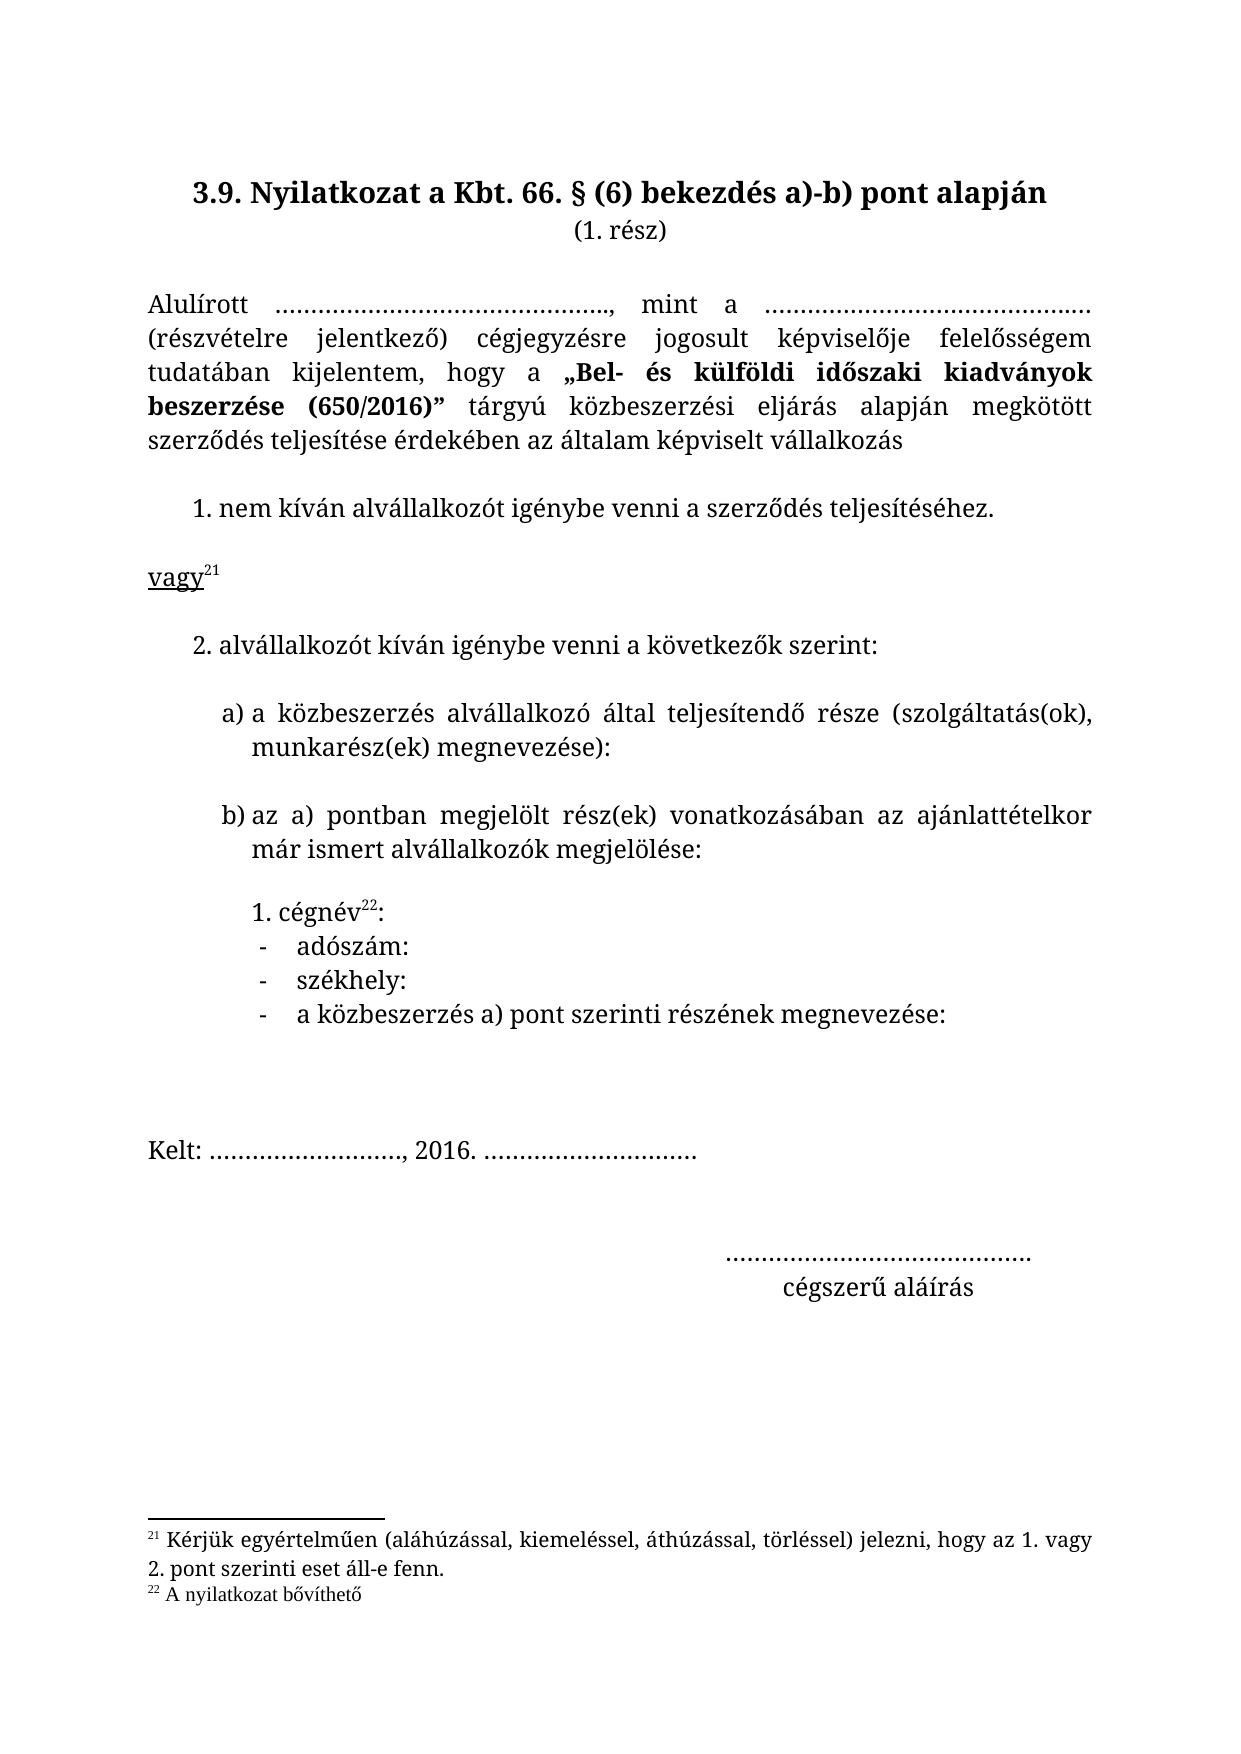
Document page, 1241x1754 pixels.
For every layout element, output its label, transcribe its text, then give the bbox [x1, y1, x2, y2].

text vagy [148, 559, 1093, 593]
text b) az a) pontban megjelölt rész(ek) vonatkozásában az ajánlattételkor már ismert alvállalkozók megjelölése: [221, 798, 1093, 866]
list a közbeszerzés a) pont szerinti részének megnevezése: [259, 997, 1093, 1031]
text 1. nem kíván alvállalkozót igénybe venni a szerződés teljesítéséhez. [192, 491, 1093, 525]
text a) a közbeszerzés alvállalkozó által teljesítendő része (szolgáltatás(ok), munkarész(ek) megnevezése): [221, 695, 1093, 763]
text ……………………………………. [664, 1235, 1093, 1269]
list adószám: [259, 928, 1093, 963]
list székhely: [259, 963, 1093, 997]
text Kelt: ………………………, 2016. ………………………… [148, 1133, 1093, 1167]
text 1. cégnév: [221, 894, 1093, 928]
text Alulírott ……………………………………….., mint a …………………………………….… (részvételre jelentkező) cégjegyzésre jogosult képviselője felelősségem tudatában kijelentem, hogy a „Bel- és külföldi időszaki kiadványok beszerzése (650/2016)” tárgyú közbeszerzési eljárás alapján megkötött szerződés teljesítése érdekében az általam képviselt vállalkozás [148, 287, 1093, 457]
text 3.9. Nyilatkozat a Kbt. 66. § (6) bekezdés a)-b) pont alapján (1. rész) [148, 173, 1093, 246]
text 2. alvállalkozót kíván igénybe venni a következők szerint: [192, 627, 1093, 661]
text cégszerű aláírás [664, 1269, 1093, 1303]
